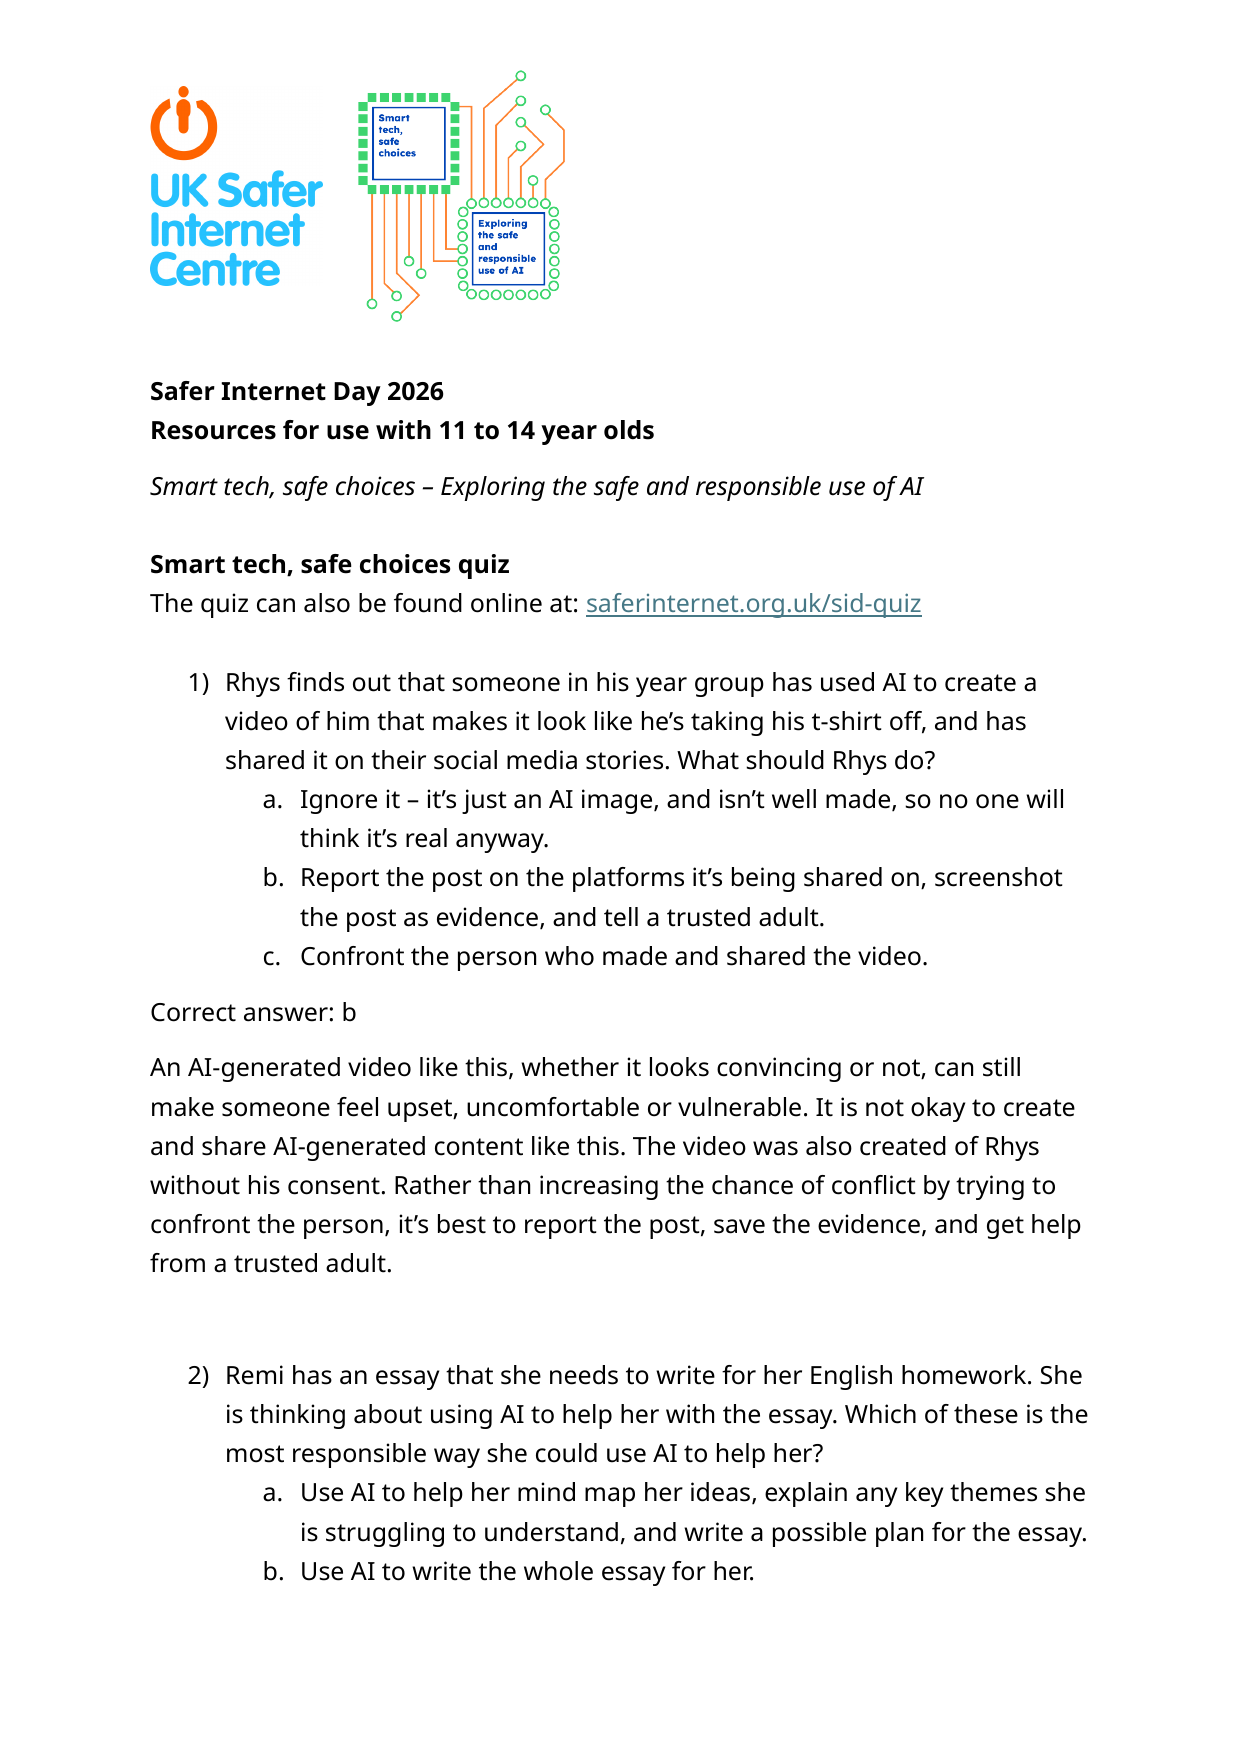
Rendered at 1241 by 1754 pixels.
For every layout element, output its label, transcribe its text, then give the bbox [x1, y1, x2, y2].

list Remi has an essay that she needs to write for her English homework. She is thinking about using AI to help her with the essay. Which of these is the most responsible way she could use AI to help her? [187, 1357, 1090, 1470]
text Correct answer: b [150, 994, 1090, 1028]
text Smart tech, safe choices – Exploring the safe and responsible use of AI [150, 468, 1090, 502]
text Safer Internet Day 2026 Resources for use with 11 to 14 year olds [150, 373, 1090, 447]
list Use AI to help her mind map her ideas, explain any key themes she is struggling to understand, and write a possible plan for the essay. [262, 1475, 1090, 1548]
list Use AI to write the whole essay for her. [262, 1553, 1090, 1587]
list Report the post on the platforms it’s being shared on, screenshot the post as evidence, and tell a trusted adult. [262, 860, 1090, 933]
list Rhys finds out that someone in his year group has used AI to create a video of him that makes it look like he’s taking his t-shirt off, and has shared it on their social media stories. What should Rhys do? [187, 664, 1090, 777]
picture [150, 86, 323, 286]
text The quiz can also be found online at: saferinternet.org.uk/sid-quiz [150, 586, 1090, 620]
picture [358, 70, 565, 322]
list Confront the person who made and shared the video. [262, 938, 1090, 972]
text An AI-generated video like this, whether it looks convincing or not, can still make someone feel upset, uncomfortable or vulnerable. It is not okay to create and share AI-generated content like this. The video was also created of Rhys without his consent. Rather than increasing the chance of conflict by trying to confront the person, it’s best to report the post, save the evidence, and get help from a trusted adult. [150, 1050, 1090, 1280]
text Smart tech, safe choices quiz [150, 547, 1090, 581]
list Ignore it – it’s just an AI image, and isn’t well made, so no one will think it’s real anyway. [262, 782, 1090, 855]
